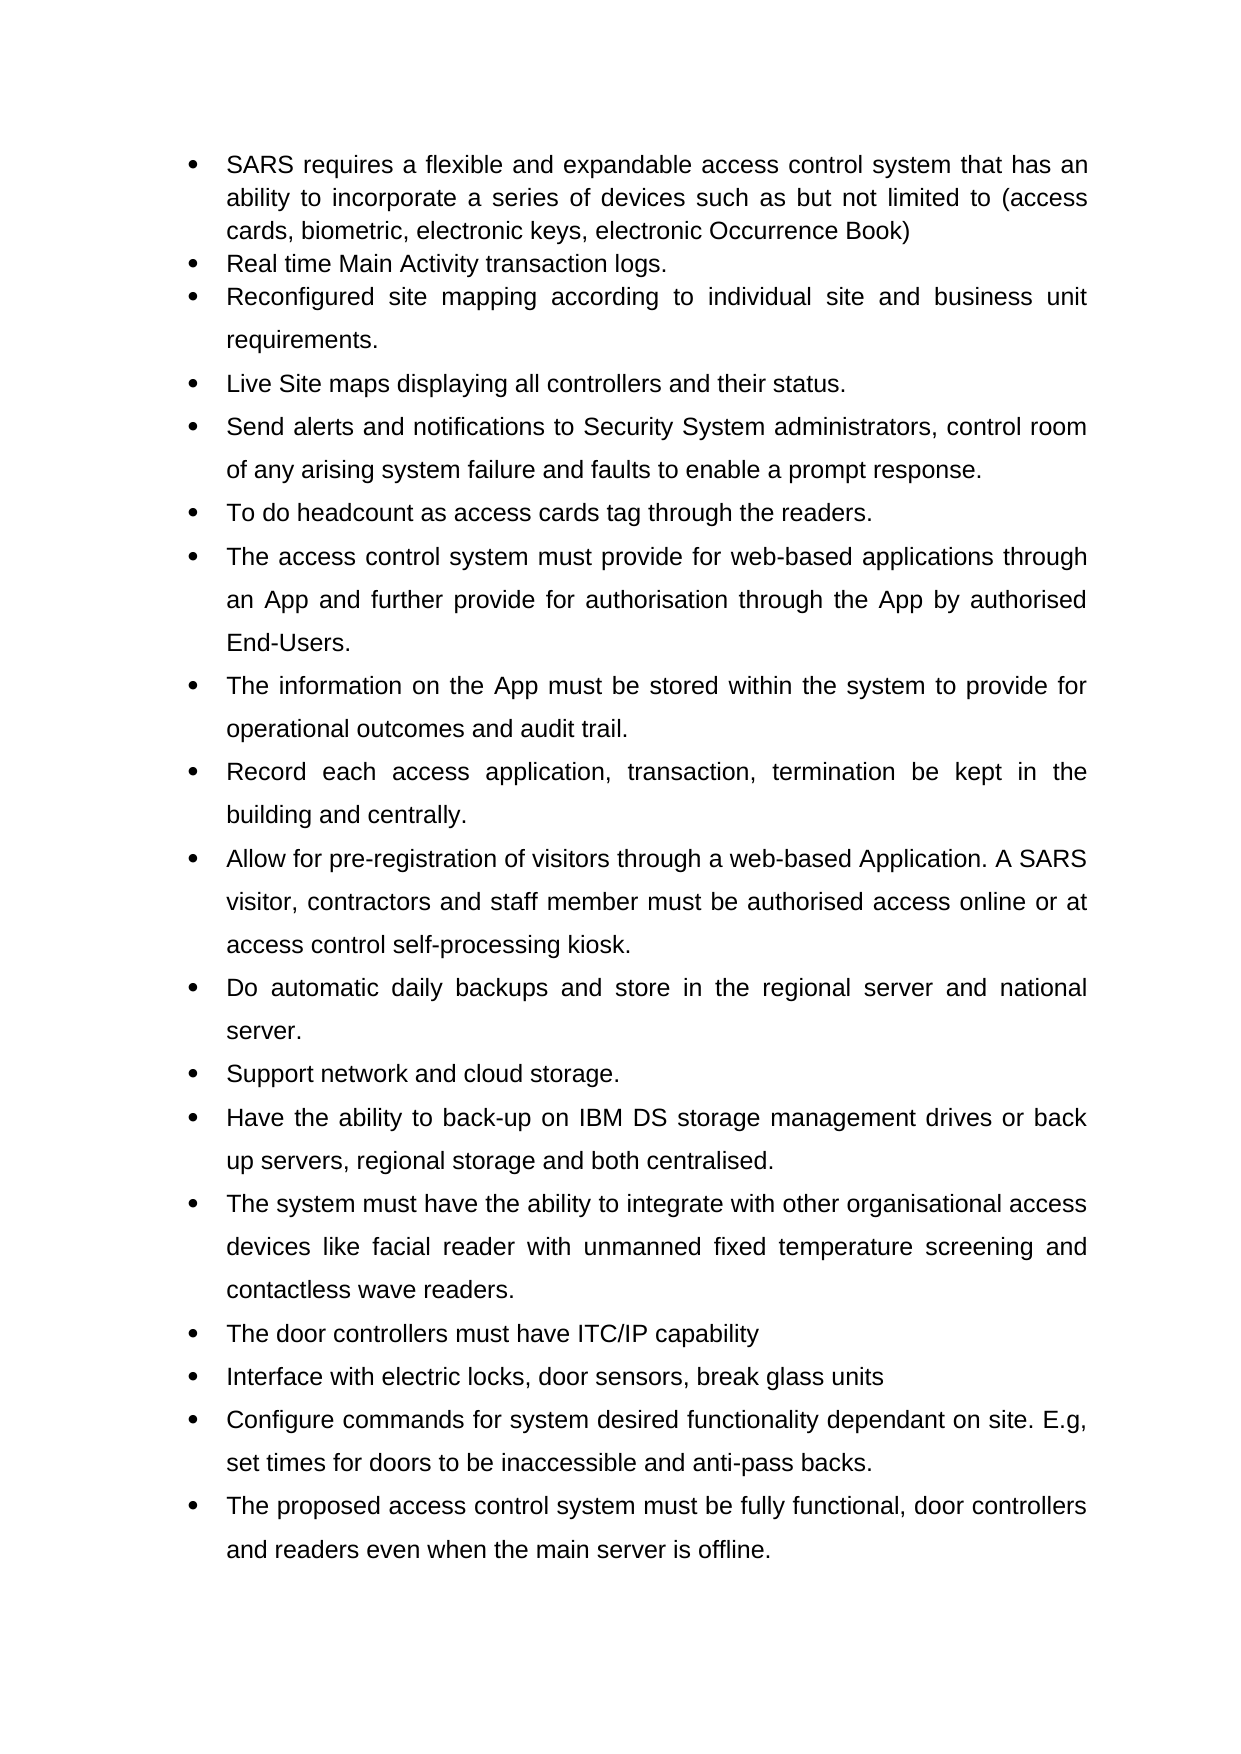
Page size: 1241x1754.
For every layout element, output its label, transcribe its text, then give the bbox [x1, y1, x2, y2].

list Record each access application, transaction, termination be kept in the building and centrally. [188, 757, 1089, 829]
list The system must have the ability to integrate with other organisational access devices like facial reader with unmanned fixed temperature screening and contactless wave readers. [188, 1189, 1089, 1304]
list Do automatic daily backups and store in the regional server and national server. [188, 973, 1089, 1045]
list Have the ability to back-up on IBM DS storage management drives or back up servers, regional storage and both centralised. [188, 1103, 1089, 1175]
list Live Site maps displaying all controllers and their status. [188, 369, 1089, 397]
list The door controllers must have ITC/IP capability [188, 1318, 1089, 1347]
list Interface with electric locks, door sensors, break glass units [188, 1362, 1089, 1391]
list Reconfigured site mapping according to individual site and business unit requirements. [188, 282, 1089, 354]
list Send alerts and notifications to Security System administrators, control room of any arising system failure and faults to enable a prompt response. [188, 412, 1089, 484]
list SARS requires a flexible and expandable access control system that has an ability to incorporate a series of devices such as but not limited to (access cards, biometric, electronic keys, electronic Occurrence Book) [188, 150, 1090, 245]
list Allow for pre-registration of visitors through a web-based Application. A SARS visitor, contractors and staff member must be authorised access online or at access control self-processing kiosk. [188, 844, 1089, 959]
list The access control system must provide for web-based applications through an App and further provide for authorisation through the App by authorised End-Users. [188, 541, 1089, 657]
list The proposed access control system must be fully functional, door controllers and readers even when the main server is offline. [188, 1491, 1089, 1563]
list Support network and cloud storage. [188, 1059, 1089, 1088]
list Configure commands for system desired functionality dependant on site. E.g, set times for doors to be inaccessible and anti-pass backs. [188, 1405, 1089, 1477]
list The information on the App must be stored within the system to provide for operational outcomes and audit trail. [188, 671, 1089, 743]
list To do headcount as access cards tag through the readers. [188, 498, 1089, 527]
list Real time Main Activity transaction logs. [188, 249, 1090, 278]
